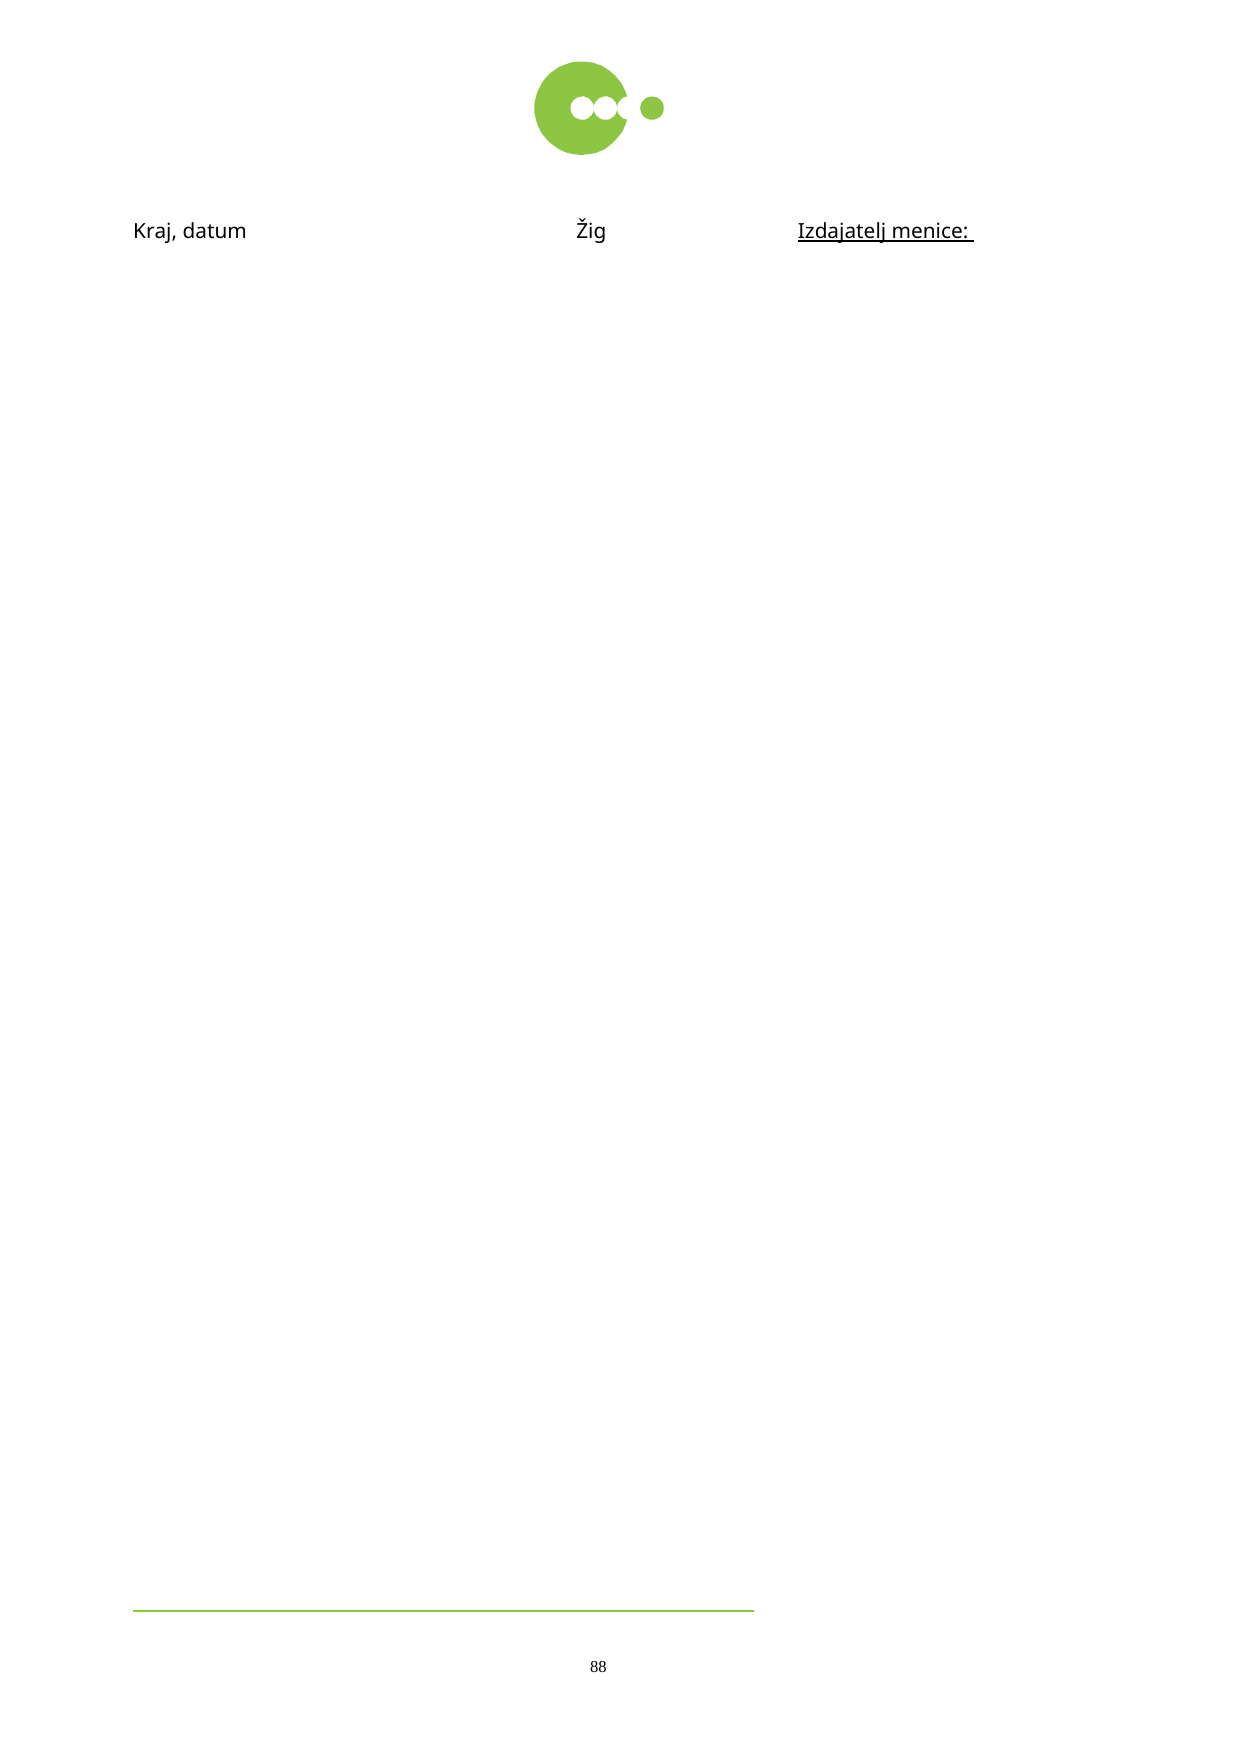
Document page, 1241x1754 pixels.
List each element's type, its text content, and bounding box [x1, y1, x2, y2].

text Kraj, datum Žig Izdajatelj menice: [133, 216, 1063, 244]
